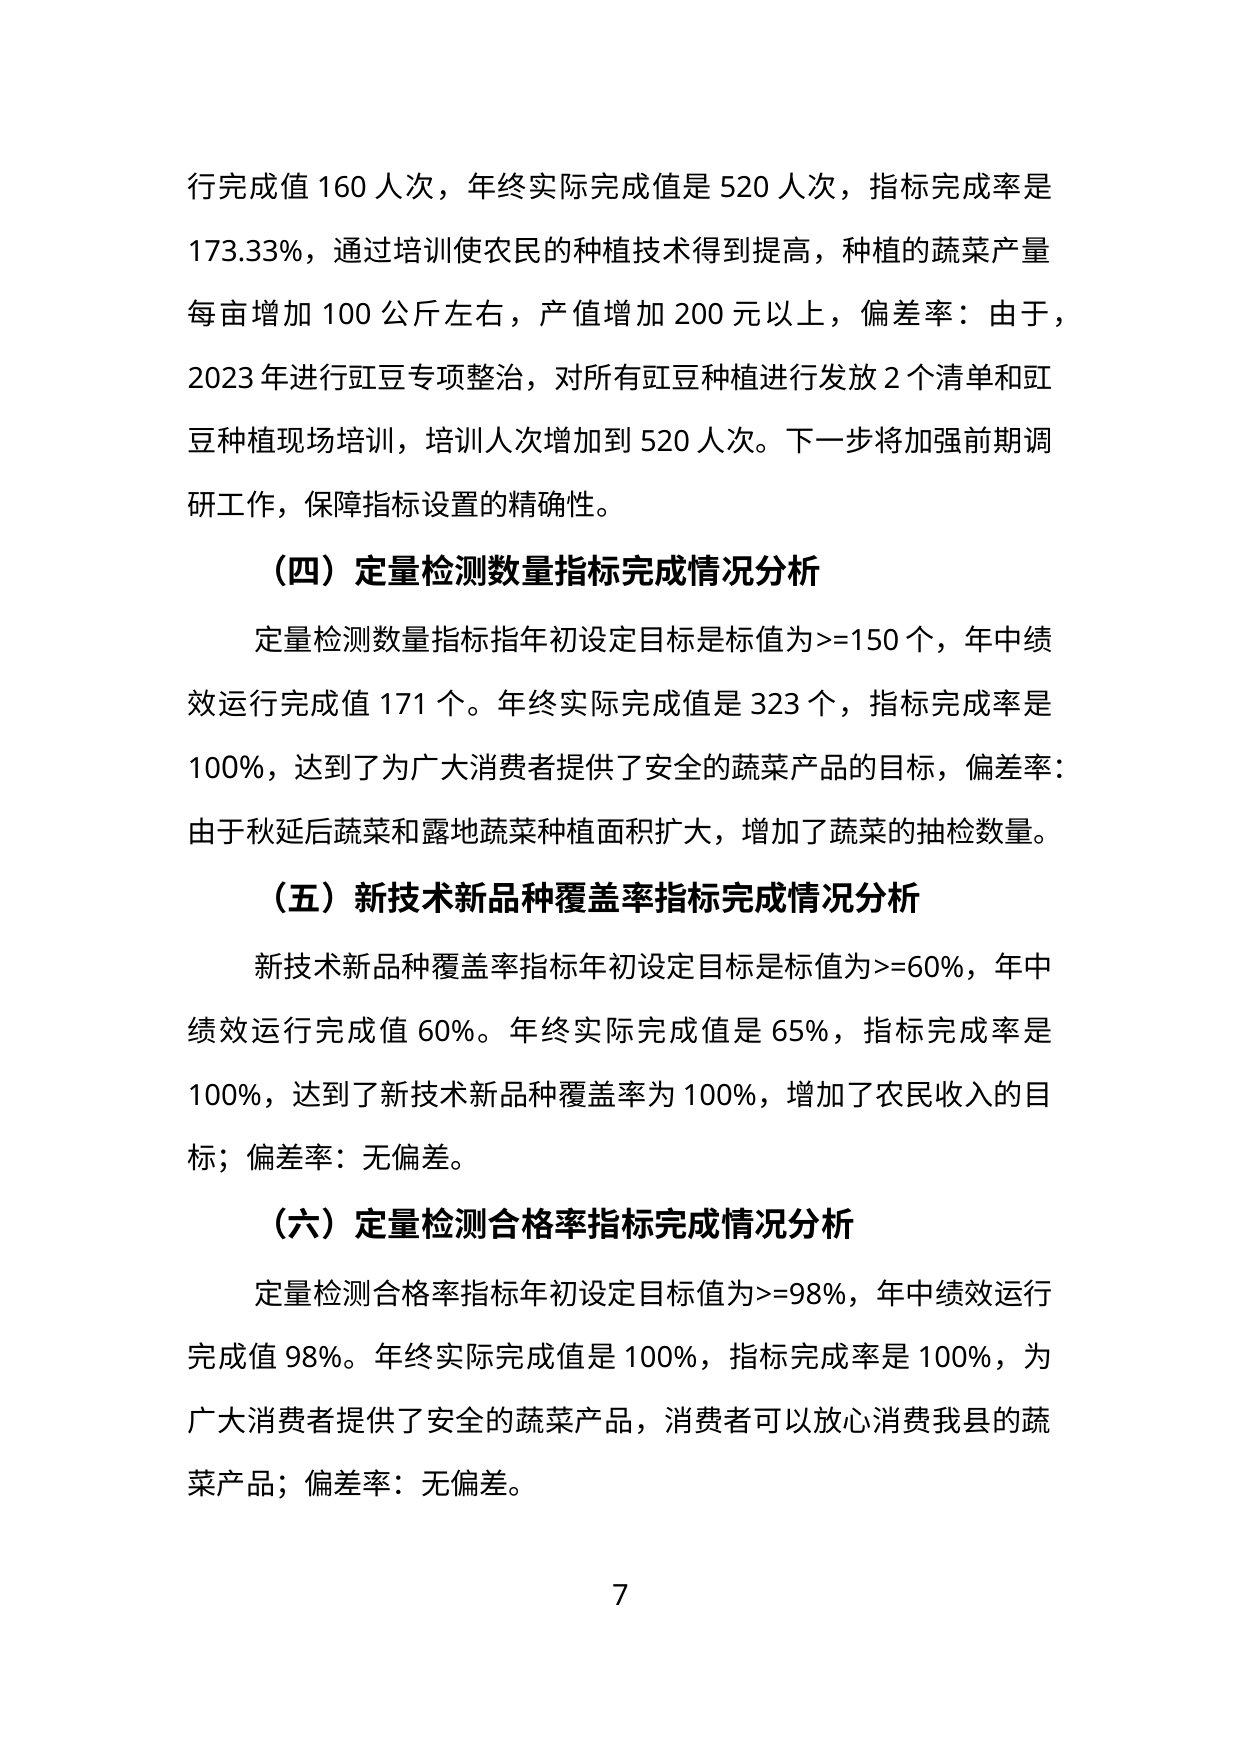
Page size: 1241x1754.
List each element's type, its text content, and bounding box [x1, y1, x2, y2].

text （四）定量检测数量指标完成情况分析 [187, 545, 1053, 593]
text 新技术新品种覆盖率指标年初设定目标是标值为>=60%，年中绩效运行完成值60%。年终实际完成值是65%，指标完成率是100%，达到了新技术新品种覆盖率为100%，增加了农民收入的目标；偏差率：无偏差。 [187, 944, 1053, 1177]
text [187, 163, 1053, 523]
text 定量检测合格率指标年初设定目标值为>=98%，年中绩效运行完成值98%。年终实际完成值是100%，指标完成率是100%，为广大消费者提供了安全的蔬菜产品，消费者可以放心消费我县的蔬菜产品；偏差率：无偏差。 [187, 1270, 1053, 1503]
text （五）新技术新品种覆盖率指标完成情况分析 [187, 872, 1053, 920]
text 定量检测数量指标指年初设定目标是标值为>=150个，年中绩效运行完成值171个。年终实际完成值是323个，指标完成率是100%，达到了为广大消费者提供了安全的蔬菜产品的目标，偏差率：由于秋延后蔬菜和露地蔬菜种植面积扩大，增加了蔬菜的抽检数量。 [187, 617, 1053, 851]
text （六）定量检测合格率指标完成情况分析 [187, 1198, 1053, 1246]
